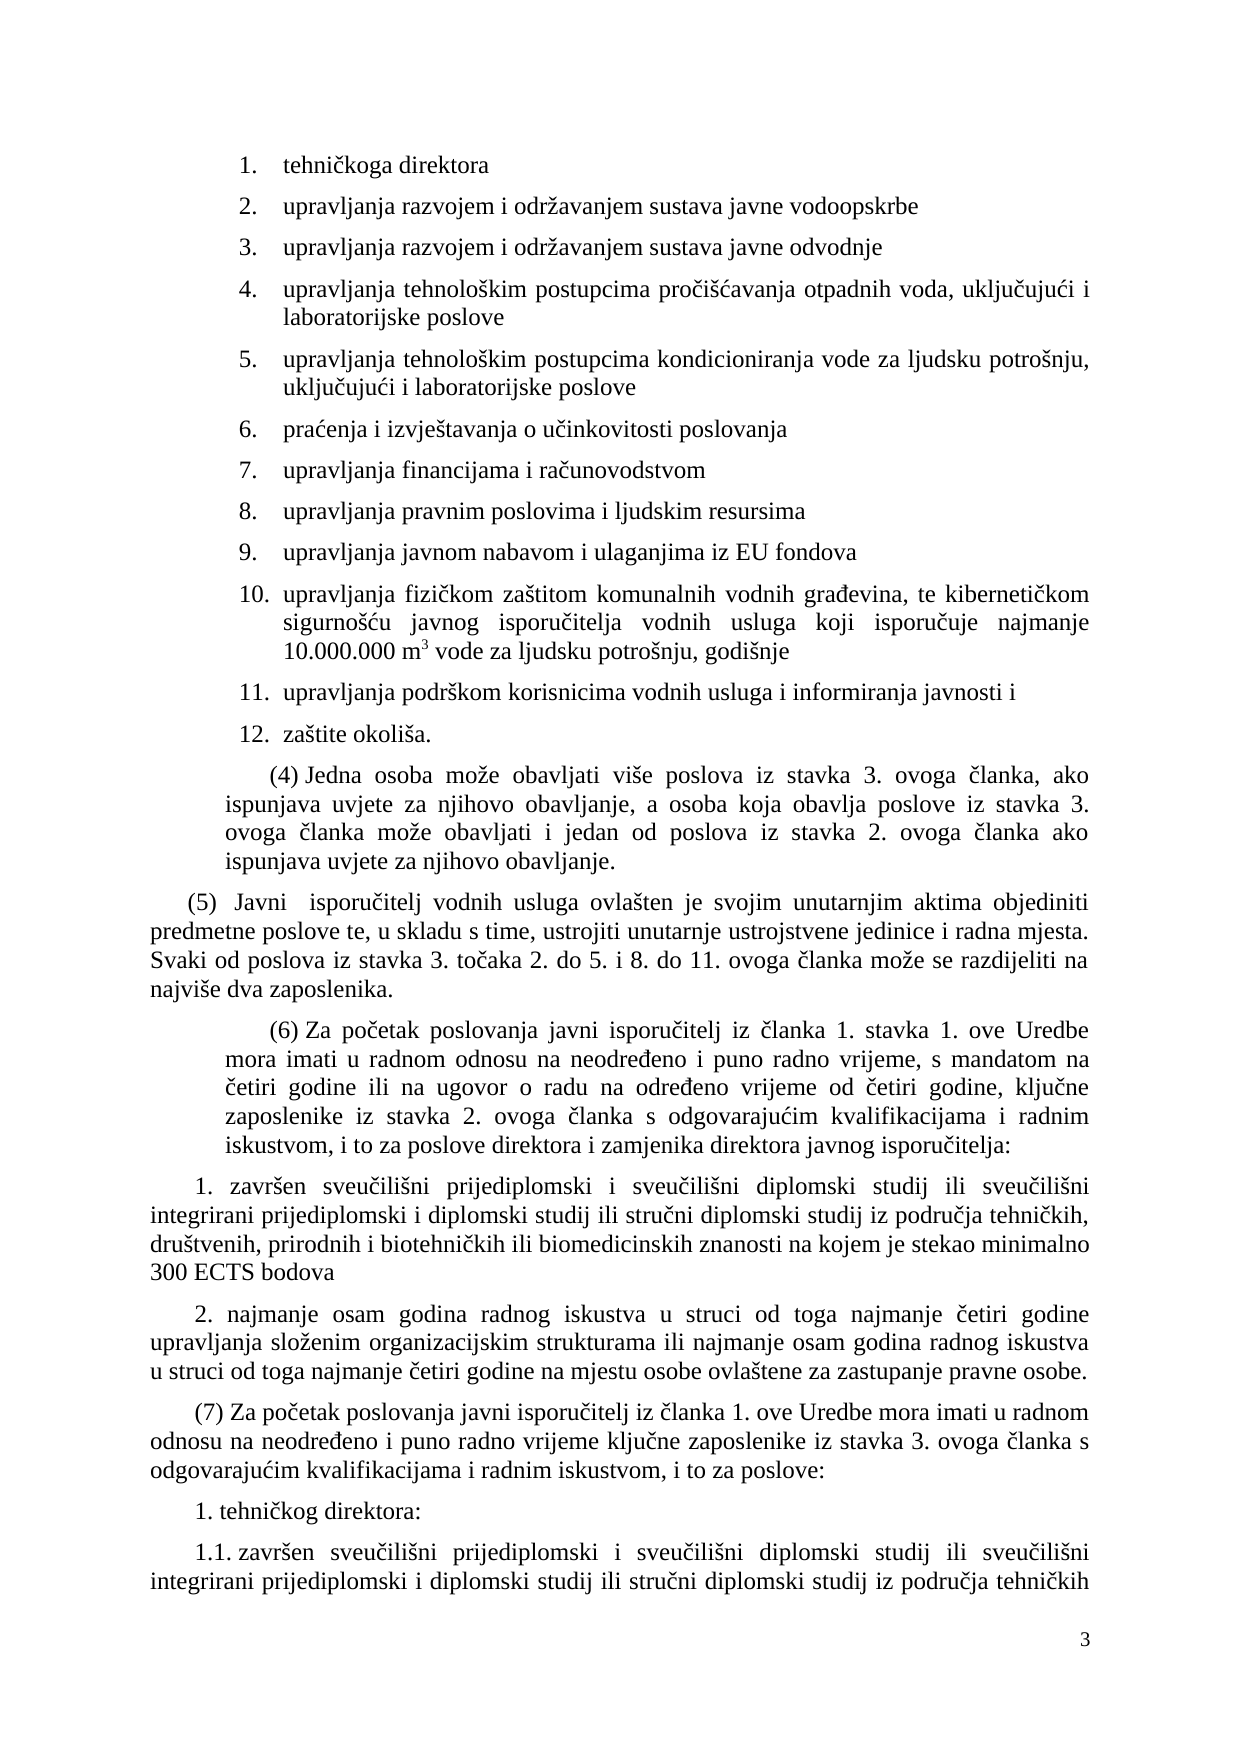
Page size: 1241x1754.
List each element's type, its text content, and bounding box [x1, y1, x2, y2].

list upravljanja fizičkom zaštitom komunalnih vodnih građevina, te kibernetičkom sigurnošću javnog isporučitelja vodnih usluga koji isporučuje najmanje 10.000.000 m3 vode za ljudsku potrošnju, godišnje [239, 579, 1090, 665]
list upravljanja javnom nabavom i ulaganjima iz EU fondova [239, 537, 1090, 566]
list tehničkog direktora: [150, 1496, 1090, 1525]
list tehničkoga direktora [239, 150, 1090, 179]
list upravljanja razvojem i održavanjem sustava javne vodoopskrbe [239, 191, 1090, 220]
list Jedna osoba može obavljati više poslova iz stavka 3. ovoga članka, ako ispunjava uvjete za njihovo obavljanje, a osoba koja obavlja poslove iz stavka 3. ovoga članka može obavljati i jedan od poslova iz stavka 2. ovoga članka ako ispunjava uvjete za njihovo obavljanje. [225, 760, 1090, 875]
list upravljanja podrškom korisnicima vodnih usluga i informiranja javnosti i [239, 677, 1090, 706]
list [150, 1537, 1090, 1595]
list upravljanja tehnološkim postupcima kondicioniranja vode za ljudsku potrošnju, uključujući i laboratorijske poslove [239, 344, 1090, 401]
list praćenja i izvještavanja o učinkovitosti poslovanja [239, 414, 1090, 442]
list zaštite okoliša. [239, 719, 1090, 747]
list upravljanja pravnim poslovima i ljudskim resursima [239, 496, 1090, 525]
list Za početak poslovanja javni isporučitelj iz članka 1. stavka 1. ove Uredbe mora imati u radnom odnosu na neodređeno i puno radno vrijeme, s mandatom na četiri godine ili na ugovor o radu na određeno vrijeme od četiri godine, ključne zaposlenike iz stavka 2. ovoga članka s odgovarajućim kvalifikacijama i radnim iskustvom, i to za poslove direktora i zamjenika direktora javnog isporučitelja: [225, 1015, 1090, 1159]
list Javni isporučitelj vodnih usluga ovlašten je svojim unutarnjim aktima objediniti predmetne poslove te, u skladu s time, ustrojiti unutarnje ustrojstvene jedinice i radna mjesta. Svaki od poslova iz stavka 3. točaka 2. do 5. i 8. do 11. ovoga članka može se razdijeliti na najviše dva zaposlenika. [150, 887, 1090, 1002]
list 2. najmanje osam godina radnog iskustva u struci od toga najmanje četiri godine upravljanja složenim organizacijskim strukturama ili najmanje osam godina radnog iskustva u struci od toga najmanje četiri godine na mjestu osobe ovlaštene za zastupanje pravne osobe. [150, 1299, 1090, 1385]
text 1. završen sveučilišni prijediplomski i sveučilišni diplomski studij ili sveučilišni integrirani prijediplomski i diplomski studij ili stručni diplomski studij iz područja tehničkih, društvenih, prirodnih i biotehničkih ili biomedicinskih znanosti na kojem je stekao minimalno 300 ECTS bodova [150, 1171, 1090, 1286]
list upravljanja financijama i računovodstvom [239, 455, 1090, 484]
text (7) Za početak poslovanja javni isporučitelj iz članka 1. ove Uredbe mora imati u radnom odnosu na neodređeno i puno radno vrijeme ključne zaposlenike iz stavka 3. ovoga članka s odgovarajućim kvalifikacijama i radnim iskustvom, i to za poslove: [150, 1397, 1090, 1484]
list upravljanja tehnološkim postupcima pročišćavanja otpadnih voda, uključujući i laboratorijske poslove [239, 274, 1090, 331]
list upravljanja razvojem i održavanjem sustava javne odvodnje [239, 232, 1090, 261]
